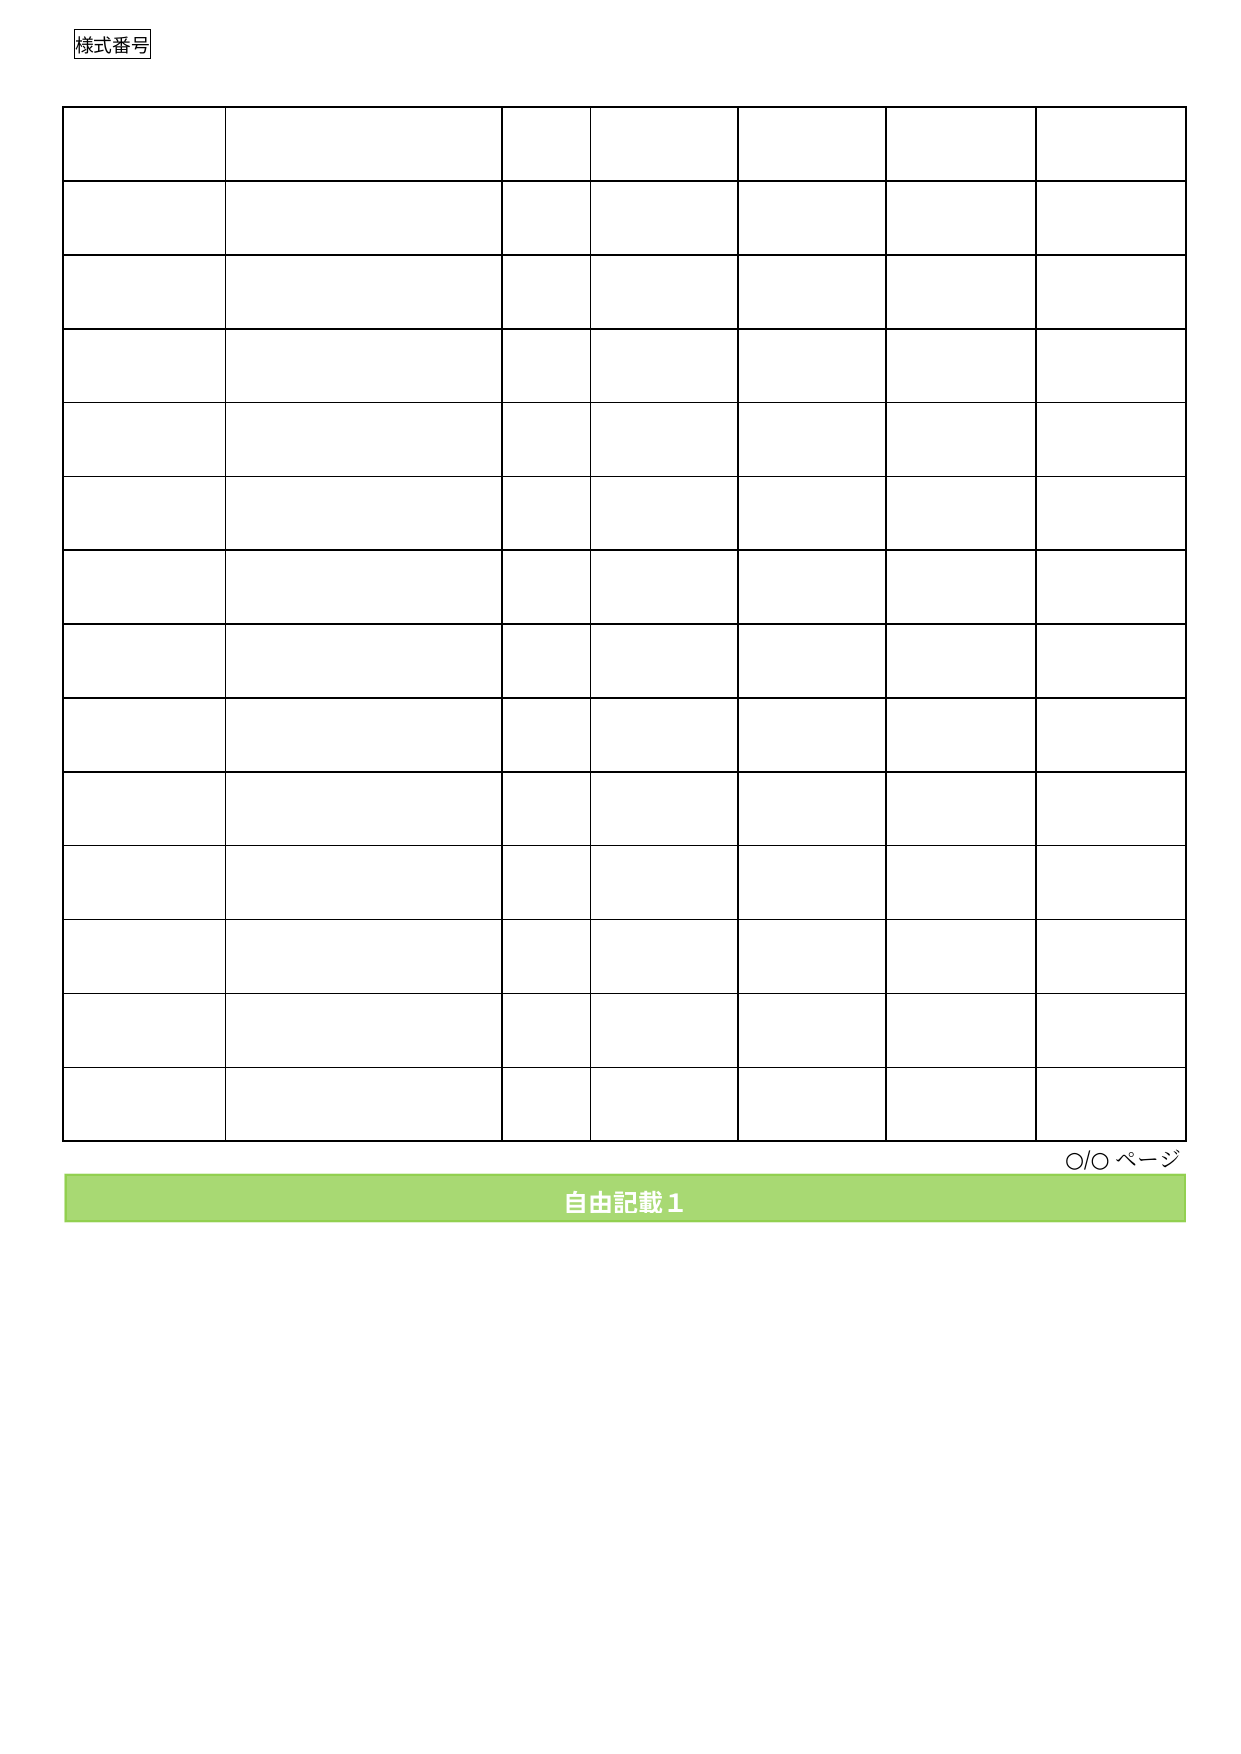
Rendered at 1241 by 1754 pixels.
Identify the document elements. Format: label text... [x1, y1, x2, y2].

table_cell [64, 477, 225, 549]
table_cell [226, 994, 501, 1066]
table_cell [226, 108, 501, 180]
table_cell [591, 477, 737, 549]
table_cell [1037, 182, 1185, 254]
table_cell [64, 625, 225, 697]
table_cell [503, 994, 590, 1066]
table_cell [591, 108, 737, 180]
table_cell [64, 403, 225, 476]
table_cell [1037, 920, 1185, 992]
table_cell [739, 773, 885, 845]
table_cell [1037, 403, 1185, 476]
table_cell [739, 108, 885, 180]
table_cell [64, 330, 225, 402]
table_cell [64, 773, 225, 845]
table_cell [887, 699, 1035, 771]
table_cell [1037, 551, 1185, 623]
table_cell [503, 846, 590, 919]
table_cell [503, 920, 590, 992]
table_cell [739, 330, 885, 402]
table_cell [503, 773, 590, 845]
table_cell [1037, 1068, 1185, 1140]
table_cell [739, 551, 885, 623]
table_cell [503, 330, 590, 402]
table_cell [887, 551, 1035, 623]
table_cell [739, 625, 885, 697]
table_cell [226, 773, 501, 845]
table_cell [739, 1068, 885, 1140]
table_cell [591, 699, 737, 771]
text ○/○ ページ [29, 1142, 1181, 1173]
table_cell [1037, 330, 1185, 402]
table_cell [503, 625, 590, 697]
table_cell [887, 108, 1035, 180]
table_cell [1037, 108, 1185, 180]
table_cell [226, 1068, 501, 1140]
table_cell [226, 625, 501, 697]
table_cell [739, 699, 885, 771]
table_cell [739, 182, 885, 254]
table_cell [64, 551, 225, 623]
table_cell [739, 846, 885, 919]
table_cell [739, 477, 885, 549]
table_cell [503, 551, 590, 623]
table_cell [226, 846, 501, 919]
table_cell [887, 625, 1035, 697]
table_cell [591, 403, 737, 476]
table_cell [591, 846, 737, 919]
table_cell [1037, 773, 1185, 845]
table_cell [503, 477, 590, 549]
table_cell [1037, 699, 1185, 771]
table_cell [226, 330, 501, 402]
table_cell [503, 256, 590, 328]
table_cell [591, 182, 737, 254]
table_cell [64, 846, 225, 919]
table_cell [64, 994, 225, 1066]
table_cell [226, 477, 501, 549]
table_cell [226, 699, 501, 771]
table_cell [739, 920, 885, 992]
table_cell [591, 256, 737, 328]
table_cell [591, 625, 737, 697]
table_cell [887, 403, 1035, 476]
table_cell [591, 551, 737, 623]
table_cell [739, 994, 885, 1066]
table_cell [591, 920, 737, 992]
table_cell [1037, 625, 1185, 697]
table_cell [591, 1068, 737, 1140]
table_cell [503, 699, 590, 771]
table_cell [1037, 477, 1185, 549]
table_cell [226, 182, 501, 254]
table_cell [591, 994, 737, 1066]
table_cell [64, 1068, 225, 1140]
table_cell [503, 182, 590, 254]
table_cell [503, 1068, 590, 1140]
table_cell [887, 920, 1035, 992]
table_cell [739, 403, 885, 476]
table_cell [64, 920, 225, 992]
table_cell [887, 477, 1035, 549]
table_cell [887, 182, 1035, 254]
table_cell [1037, 994, 1185, 1066]
table_cell [591, 773, 737, 845]
table_cell [1037, 846, 1185, 919]
table_cell [887, 994, 1035, 1066]
table_cell [887, 1068, 1035, 1140]
table_cell [64, 108, 225, 180]
table_cell [887, 256, 1035, 328]
table_cell [64, 182, 225, 254]
table_cell [226, 403, 501, 476]
table_cell [503, 403, 590, 476]
table_cell [64, 256, 225, 328]
table_cell [226, 256, 501, 328]
table_cell [1037, 256, 1185, 328]
table_cell [503, 108, 590, 180]
table_cell [591, 330, 737, 402]
table_cell [64, 699, 225, 771]
table_cell [739, 256, 885, 328]
table_cell [226, 551, 501, 623]
table_cell [887, 330, 1035, 402]
table_cell [226, 920, 501, 992]
table_cell [887, 773, 1035, 845]
table_cell [887, 846, 1035, 919]
